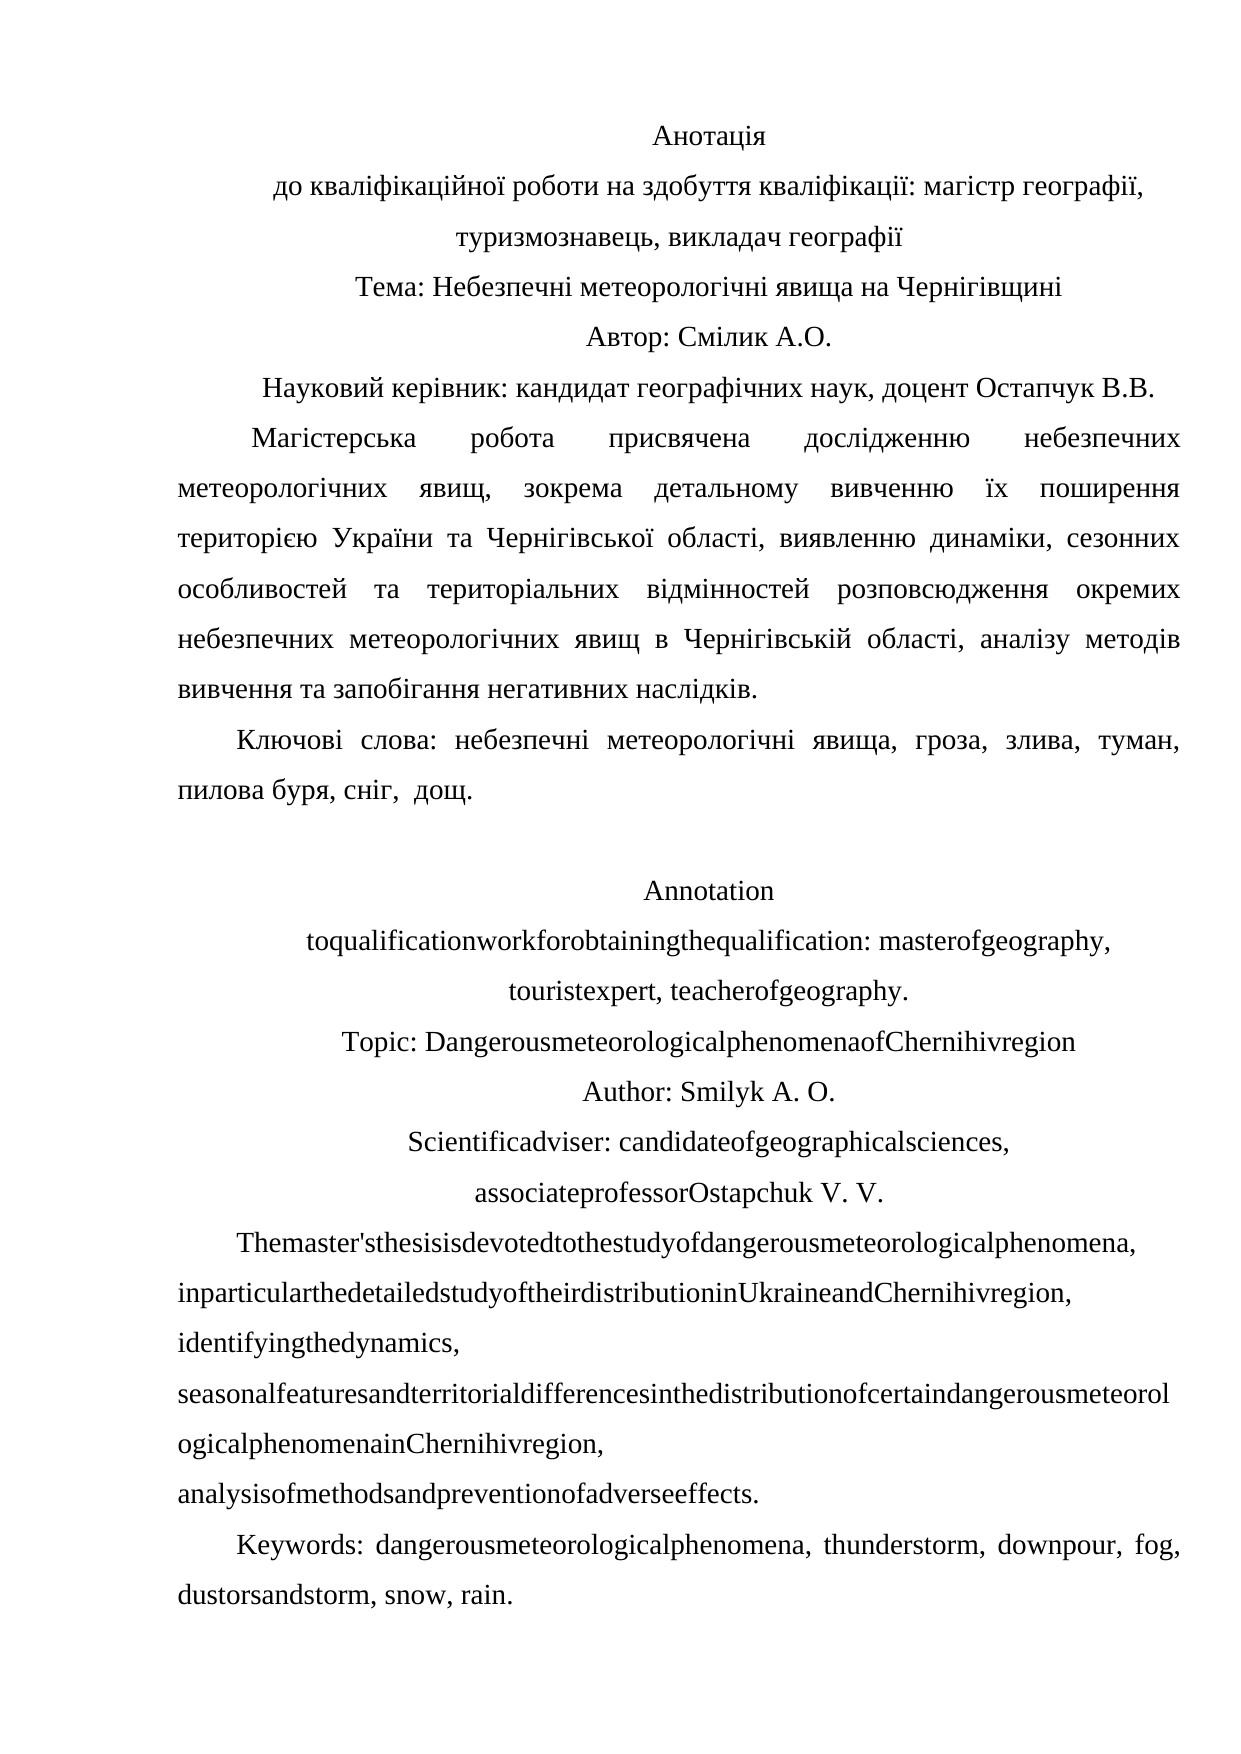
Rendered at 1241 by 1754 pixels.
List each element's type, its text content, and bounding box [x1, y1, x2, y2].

text Annotation [177, 873, 1181, 906]
text touristexpert, teacherofgeography. [177, 973, 1181, 1007]
text Автор: Смілик А.О. [177, 319, 1181, 353]
text toqualificationworkforobtainingthequalification: masterofgeography, [177, 923, 1181, 957]
text Topic: DangerousmeteorologicalphenomenaofChernihivregion [177, 1024, 1181, 1057]
text Scientificadviser: candidateofgeographicalsciences, associateprofessorOstapchuk V. V. [177, 1124, 1181, 1208]
text Ключові слова: небезпечні метеорологічні явища, гроза, злива, туман, пилова буря, сніг, дощ. [177, 722, 1181, 806]
text Тема: Небезпечні метеорологічні явища на Чернігівщині [177, 269, 1181, 303]
text Магістерська робота присвячена дослідженню небезпечних метеорологічних явищ, зокрема детальному вивченню їх поширення територією України та Чернігівської області, виявленню динаміки, сезонних особливостей та територіальних відмінностей розповсюдження окремих небезпечних метеорологічних явищ в Чернігівській області, аналізу методів вивчення та запобігання негативних наслідків. [177, 420, 1181, 705]
text Анотація [177, 118, 1181, 152]
text Author: Smilyk A. O. [177, 1074, 1181, 1108]
text Keywords: dangerousmeteorologicalphenomena, thunderstorm, downpour, fog, dustorsandstorm, snow, rain. [177, 1527, 1181, 1611]
text Науковий керівник: кандидат географічних наук, доцент Остапчук В.В. [177, 370, 1181, 403]
text Themaster'sthesisisdevotedtothestudyofdangerousmeteorologicalphenomena, inparticularthedetailedstudyoftheirdistributioninUkraineandChernihivregion, identifyingthedynamics, seasonalfeaturesandterritorialdifferencesinthedistributionofcertaindangerousmeteorologicalphenomenainChernihivregion, analysisofmethodsandpreventionofadverseeffects. [177, 1225, 1181, 1510]
text до кваліфікаційної роботи на здобуття кваліфікації: магістр географії, туризмознавець, викладач географії [177, 168, 1181, 252]
